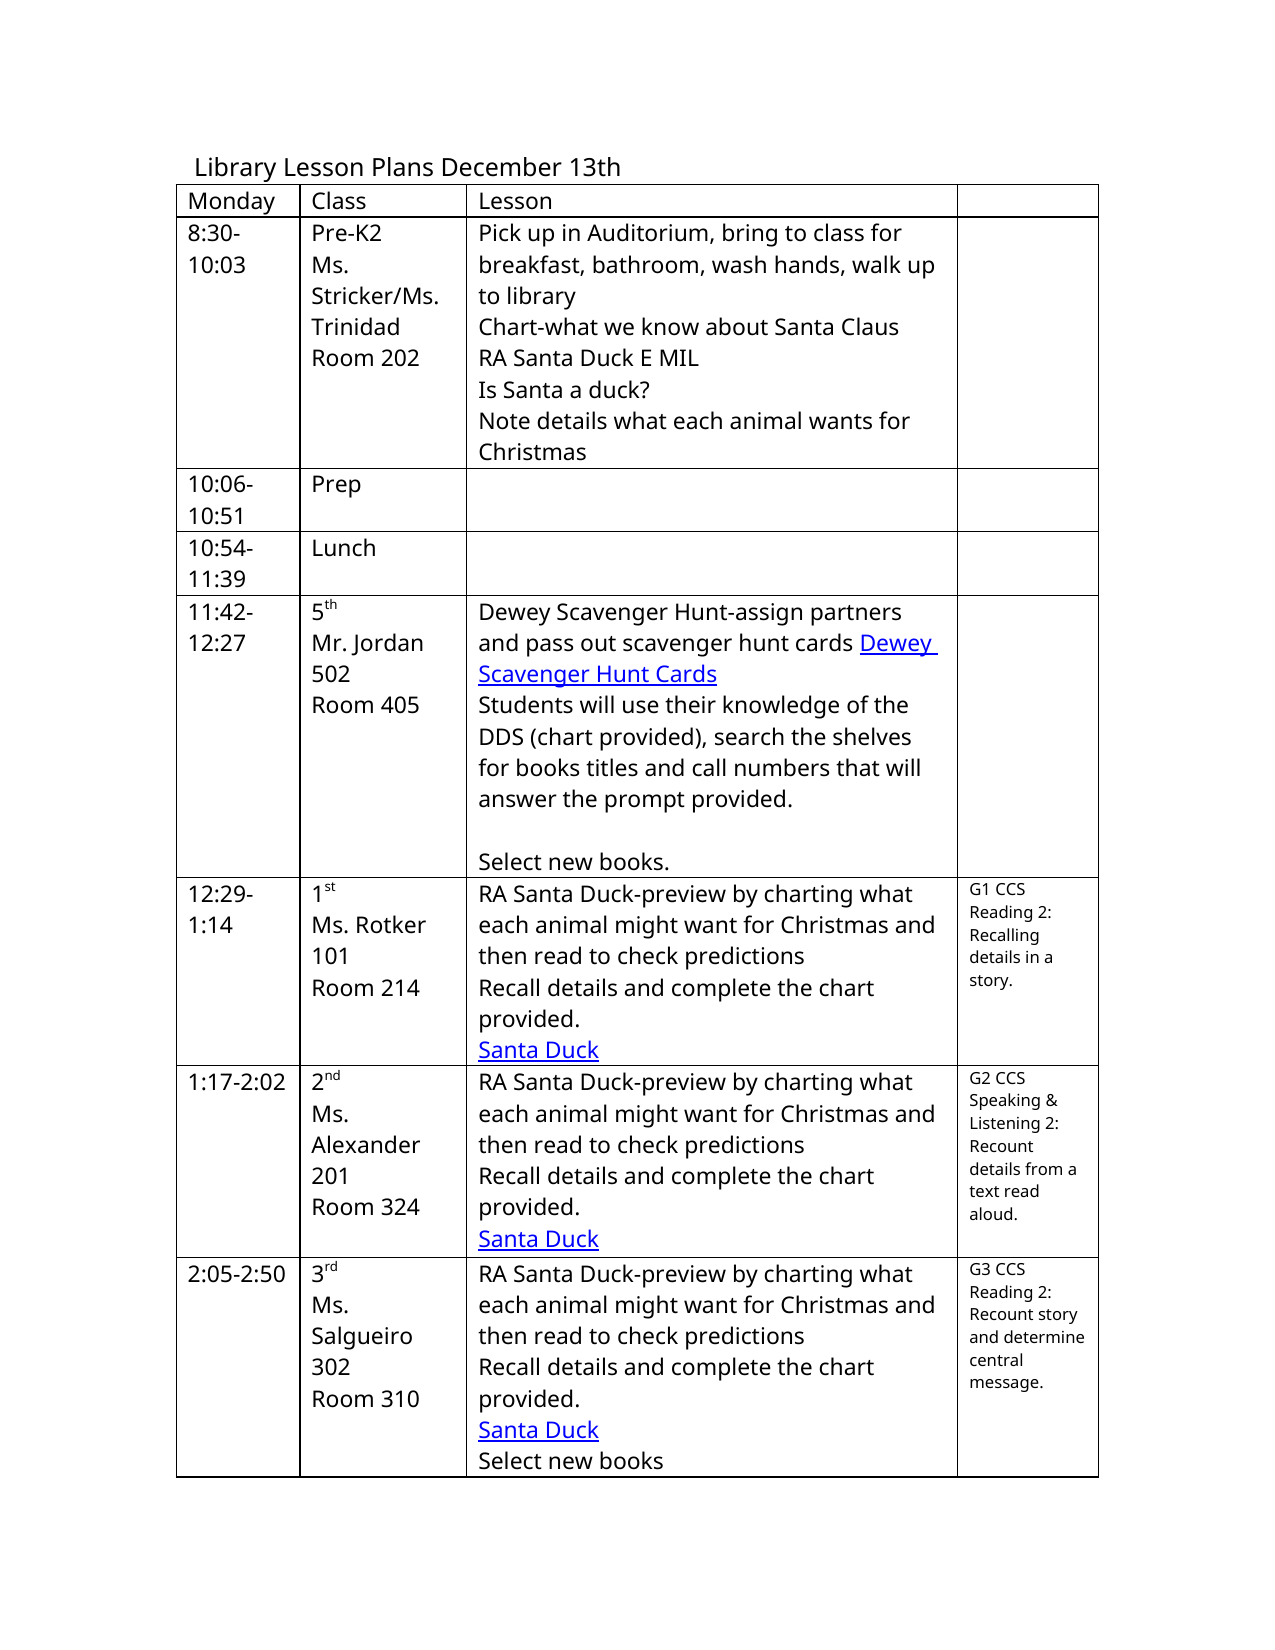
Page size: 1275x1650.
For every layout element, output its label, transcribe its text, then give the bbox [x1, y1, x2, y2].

table_cell 11:42-12:27 [177, 596, 299, 877]
table_cell 2nd Ms. Alexander 201 Room 324 [301, 1066, 466, 1257]
table_header Class [301, 185, 466, 216]
table_cell 12:29-1:14 [177, 878, 299, 1065]
table_cell [958, 469, 1098, 531]
table_header [958, 185, 1098, 216]
table_cell 10:54-11:39 [177, 532, 299, 594]
table_cell 5th Mr. Jordan 502 Room 405 [301, 596, 466, 877]
table_cell RA Santa Duck-preview by charting what each animal might want for Christmas and then read to check predictions Recall details and complete the chart provided. Santa Duck Select new books [467, 1258, 957, 1476]
table_header Lesson [467, 185, 957, 216]
table_cell Dewey Scavenger Hunt-assign partners and pass out scavenger hunt cards Dewey Scavenger Hunt Cards Students will use their knowledge of the DDS (chart provided), search the shelves for books titles and call numbers that will answer the prompt provided. Select new books. [467, 596, 957, 877]
table_header Monday [177, 185, 299, 216]
table_cell RA Santa Duck-preview by charting what each animal might want for Christmas and then read to check predictions Recall details and complete the chart provided. Santa Duck [467, 878, 957, 1065]
table_cell Lunch [301, 532, 466, 594]
table_cell 1:17-2:02 [177, 1066, 299, 1257]
table_cell [467, 469, 957, 531]
table_cell Pick up in Auditorium, bring to class for breakfast, bathroom, wash hands, walk up to library Chart-what we know about Santa Claus RA Santa Duck E MIL Is Santa a duck? Note details what each animal wants for Christmas [467, 218, 957, 467]
table_cell 3rd Ms. Salgueiro 302 Room 310 [301, 1258, 466, 1476]
table_cell 10:06-10:51 [177, 469, 299, 531]
table_cell [467, 532, 957, 594]
table_cell G2 CCS Speaking & Listening 2: Recount details from a text read aloud. [958, 1066, 1098, 1257]
table_cell [958, 532, 1098, 594]
text Library Lesson Plans December 13th [187, 150, 1087, 184]
table_cell [958, 596, 1098, 877]
table_cell [958, 218, 1098, 467]
table_cell 8:30-10:03 [177, 218, 299, 467]
table_cell 1st Ms. Rotker 101 Room 214 [301, 878, 466, 1065]
table_cell RA Santa Duck-preview by charting what each animal might want for Christmas and then read to check predictions Recall details and complete the chart provided. Santa Duck [467, 1066, 957, 1257]
table_cell 2:05-2:50 [177, 1258, 299, 1476]
table_cell G1 CCS Reading 2: Recalling details in a story. [958, 878, 1098, 1065]
table_cell Pre-K2 Ms. Stricker/Ms. Trinidad Room 202 [301, 218, 466, 467]
table_cell G3 CCS Reading 2: Recount story and determine central message. [958, 1258, 1098, 1476]
table_cell Prep [301, 469, 466, 531]
